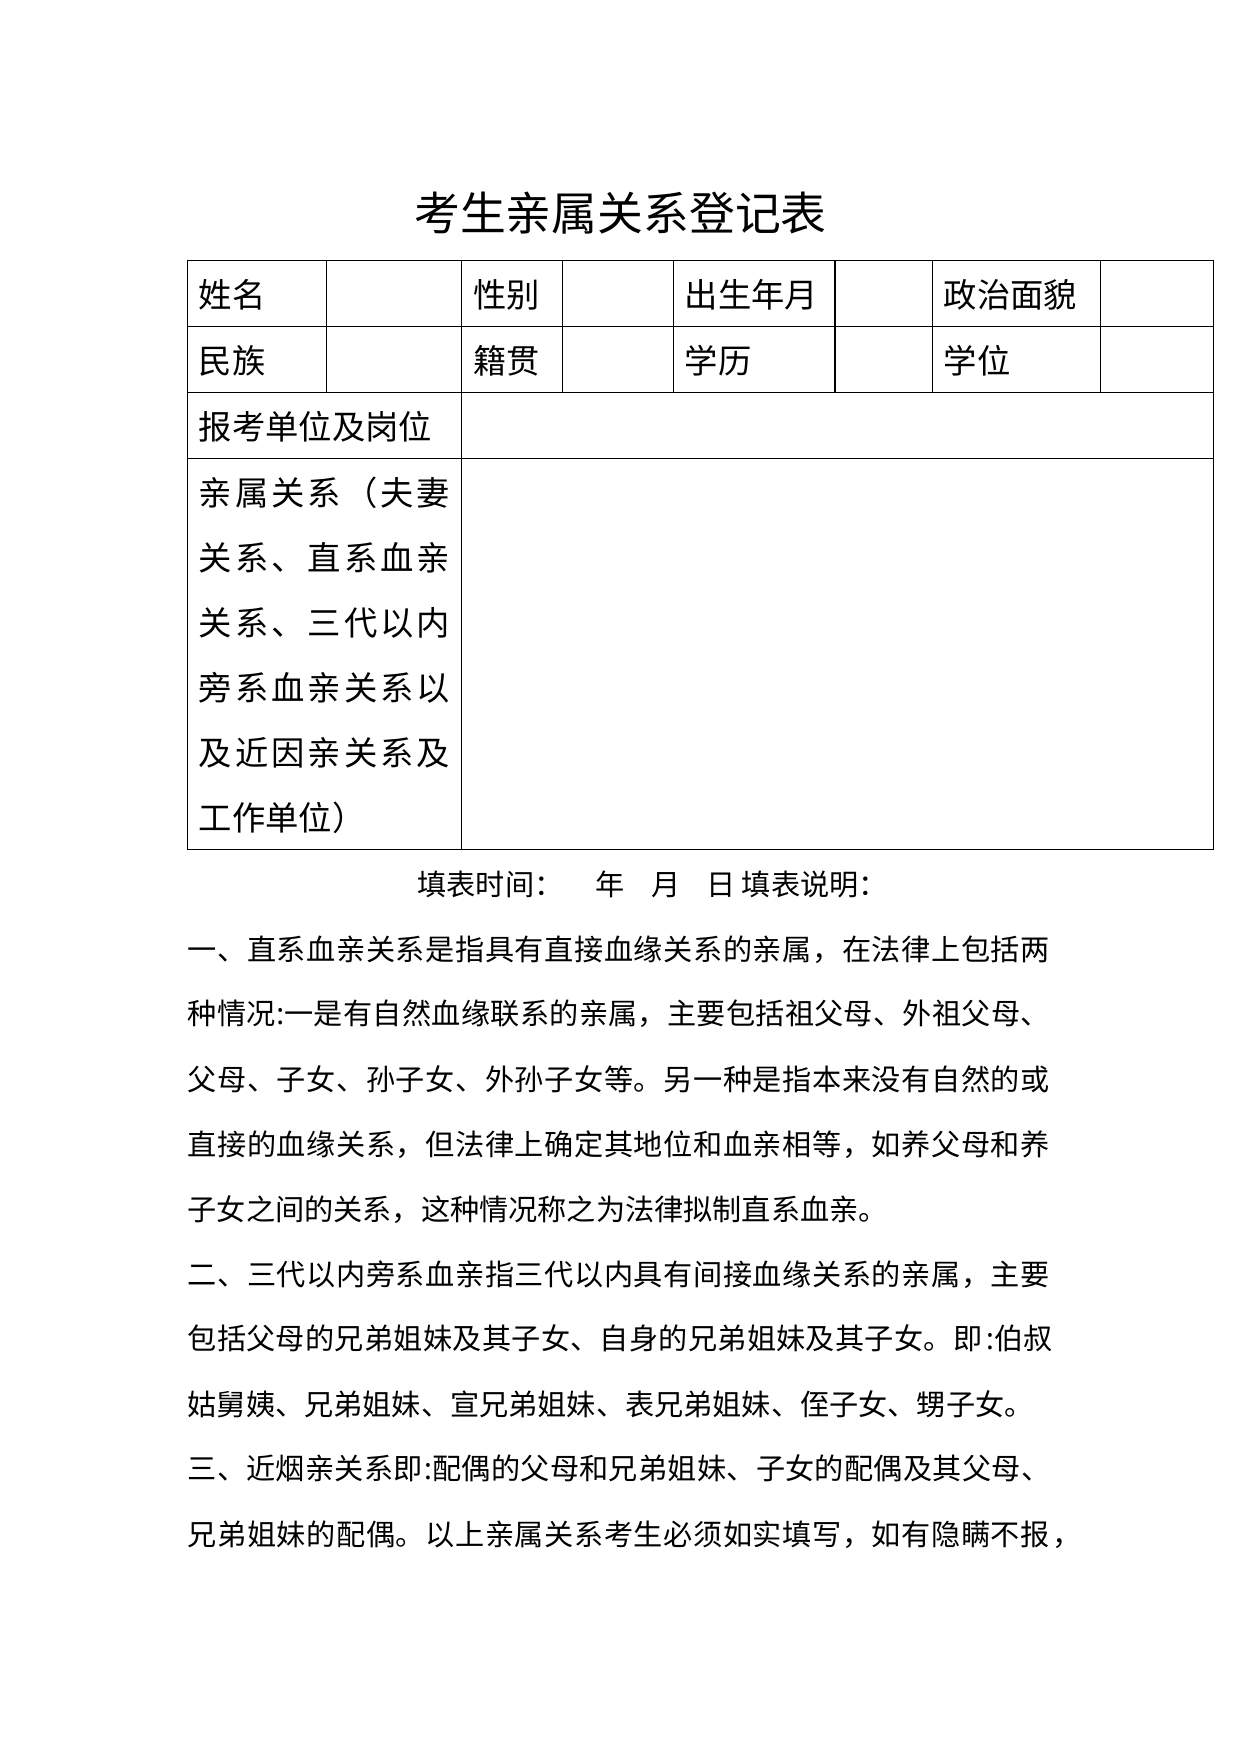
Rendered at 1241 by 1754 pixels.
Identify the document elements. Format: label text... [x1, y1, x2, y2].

table_header [327, 261, 461, 326]
table_cell 民族 [188, 327, 326, 392]
table_cell [462, 393, 1213, 458]
table_cell [462, 459, 1213, 849]
table_header 姓名 [188, 261, 326, 326]
table_header 政治面貌 [933, 261, 1100, 326]
table_cell [1101, 327, 1213, 392]
table_header [1101, 261, 1213, 326]
table_header 出生年月 [674, 261, 834, 326]
text 二、三代以内旁系血亲指三代以内具有间接血缘关系的亲属，主要包括父母的兄弟姐妹及其子女、自身的兄弟姐妹及其子女。即:伯叔姑舅姨、兄弟姐妹、宣兄弟姐妹、表兄弟姐妹、侄子女、甥子女。 [187, 1240, 1053, 1435]
table_cell 亲属关系（夫妻关系、直系血亲关系、三代以内旁系血亲关系以及近因亲关系及工作单位） [188, 459, 461, 849]
text 填表时间： 年 月 日 填表说明： [187, 850, 1053, 915]
table_header [563, 261, 673, 326]
text 考生亲属关系登记表 [187, 162, 1053, 259]
table_cell 报考单位及岗位 [188, 393, 461, 458]
table_cell 学历 [674, 327, 834, 392]
text 一、直系血亲关系是指具有直接血缘关系的亲属，在法律上包括两种情况:一是有自然血缘联系的亲属，主要包括祖父母、外祖父母、父母、子女、孙子女、外孙子女等。另一种是指本来没有自然的或直接的血缘关系，但法律上确定其地位和血亲相等，如养父母和养子女之间的关系，这种情况称之为法律拟制直系血亲。 [187, 915, 1053, 1240]
table_cell [327, 327, 461, 392]
table_cell 学位 [933, 327, 1100, 392]
table_header 性别 [462, 261, 562, 326]
table_cell [836, 327, 932, 392]
table_cell [563, 327, 673, 392]
table_header [836, 261, 932, 326]
table_cell 籍贯 [462, 327, 562, 392]
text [187, 1435, 1053, 1565]
